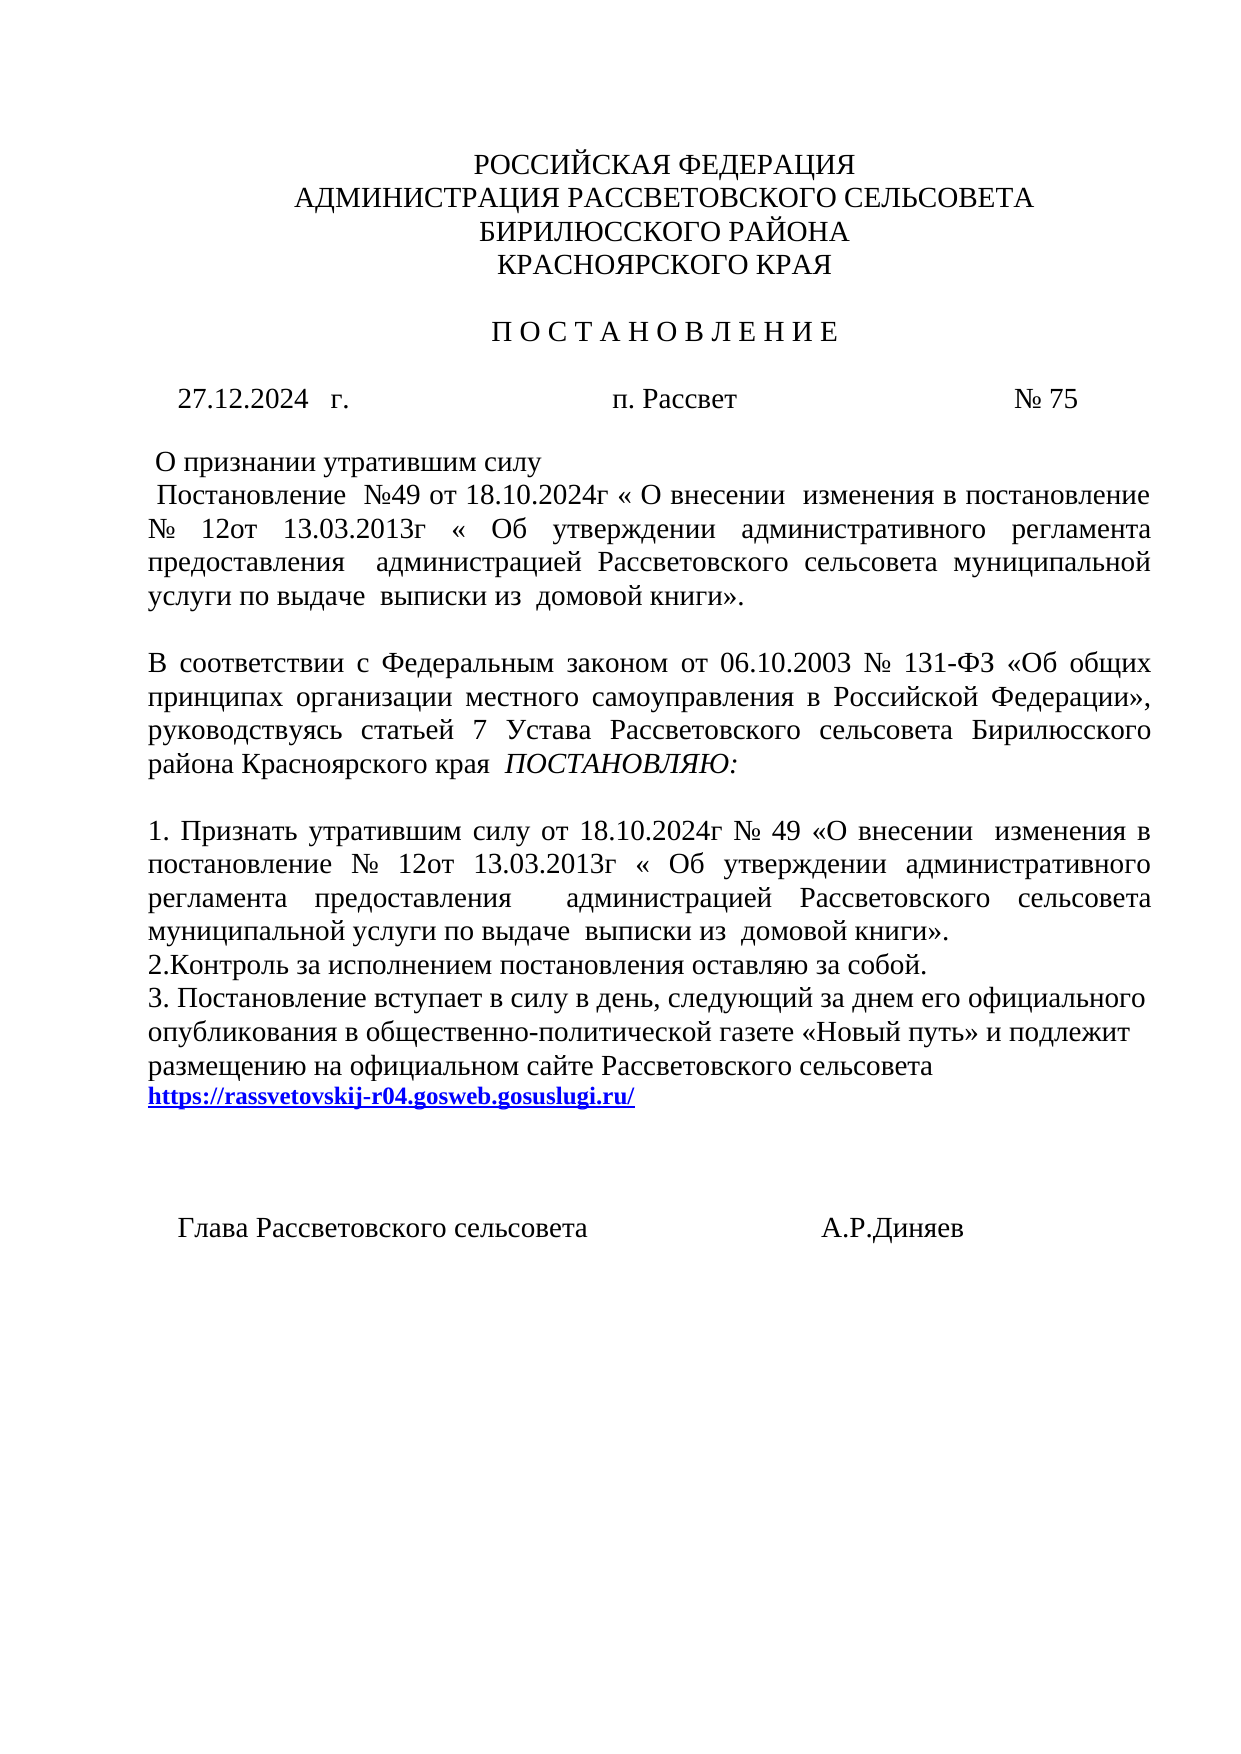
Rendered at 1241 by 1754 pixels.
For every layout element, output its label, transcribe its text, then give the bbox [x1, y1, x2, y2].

text 1. Признать утратившим силу от 18.10.2024г № 49 «О внесении изменения в постановление № 12от 13.03.2013г « Об утверждении административного регламента предоставления администрацией Рассветовского сельсовета муниципальной услуги по выдаче выписки из домовой книги». [148, 813, 1152, 947]
text АДМИНИСТРАЦИЯ РАССВЕТОВСКОГО СЕЛЬСОВЕТА [177, 180, 1152, 214]
text П О С Т А Н О В Л Е Н И Е [177, 314, 1152, 348]
text Постановление №49 от 18.10.2024г « О внесении изменения в постановление № 12от 13.03.2013г « Об утверждении административного регламента предоставления администрацией Рассветовского сельсовета муниципальной услуги по выдаче выписки из домовой книги». [148, 477, 1152, 612]
text 27.12.2024 г. п. Рассвет № 75 [177, 382, 1152, 415]
text 2.Контроль за исполнением постановления оставляю за собой. [148, 947, 1152, 981]
text РОССИЙСКАЯ ФЕДЕРАЦИЯ [177, 147, 1152, 180]
text 3. Постановление вступает в силу в день, следующий за днем его официального опубликования в общественно-политической газете «Новый путь» и подлежит размещению на официальном сайте Рассветовского сельсовета https://rassvetovskij-r04.gosweb.gosuslugi.ru/ [148, 981, 1152, 1110]
text Глава Рассветовского сельсовета А.Р.Диняев [177, 1211, 1152, 1244]
text КРАСНОЯРСКОГО КРАЯ [177, 247, 1152, 281]
text О признании утратившим силу [148, 444, 1152, 477]
text В соответствии с Федеральным законом от 06.10.2003 № 131-ФЗ «Об общих принципах организации местного самоуправления в Российской Федерации», руководствуясь статьей 7 Устава Рассветовского сельсовета Бирилюсского района Красноярского края ПОСТАНОВЛЯЮ: [148, 645, 1152, 779]
text БИРИЛЮССКОГО РАЙОНА [177, 214, 1152, 247]
